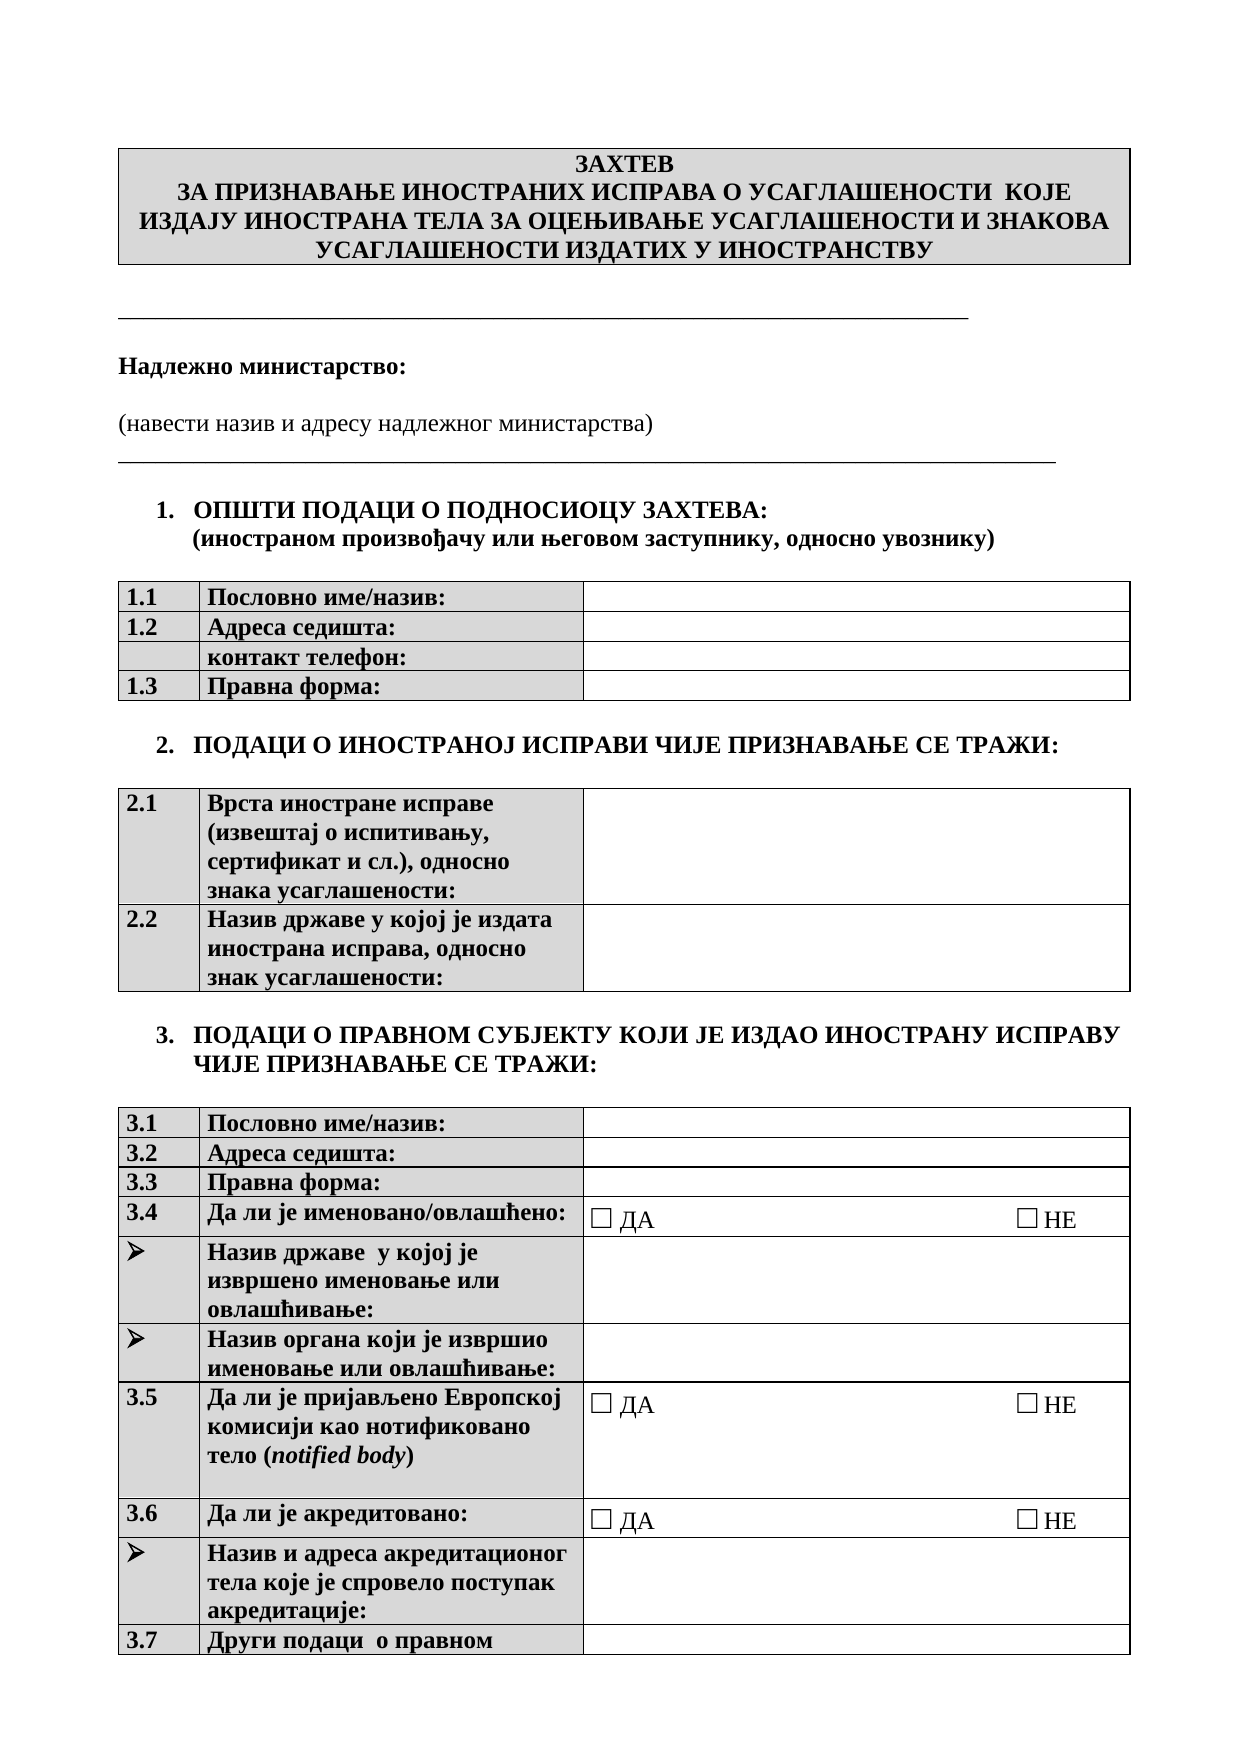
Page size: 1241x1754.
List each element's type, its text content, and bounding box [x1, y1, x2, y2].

table_header Врста иностране исправе (извештај о испитивању, сертификат и сл.), односно знака усаглашености: [200, 789, 583, 903]
table_header [584, 582, 1129, 611]
table_cell Да ли је пријављено Европској комисији као нотификовано тело (notified body) [200, 1383, 583, 1497]
table_cell [584, 642, 1129, 670]
table_cell контакт телефон: [200, 642, 583, 670]
text (навести назив и адресу надлежног министарства) [118, 408, 1122, 437]
table_cell Назив државе у којој је извршено именовање или овлашћивање: [200, 1237, 583, 1323]
table_cell [119, 1237, 199, 1323]
table_cell [584, 671, 1129, 700]
table_cell □ ДА □ НЕ [584, 1197, 1129, 1236]
table_cell 3.5 [119, 1383, 199, 1497]
table_cell Адреса седишта: [200, 612, 583, 641]
table_header [584, 1108, 1129, 1137]
table_header ЗАХТЕВ ЗА ПРИЗНАВАЊЕ ИНОСТРАНИХ ИСПРАВА О УСАГЛАШЕНОСТИ КОЈЕ ИЗДАЈУ ИНОСТРАНА ТЕЛА ЗА ОЦЕЊИВАЊЕ УСАГЛАШЕНОСТИ И ЗНАКОВА УСАГЛАШЕНОСТИ ИЗДАТИХ У ИНОСТРАНСТВУ [119, 149, 1129, 264]
table_cell 3.4 [119, 1197, 199, 1236]
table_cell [200, 1625, 583, 1654]
table_cell [584, 1324, 1129, 1381]
table_cell Адреса седишта: [200, 1138, 583, 1166]
table_cell Да ли је именовано/овлашћено: [200, 1197, 583, 1236]
text Надлежно министарство: [118, 351, 1122, 380]
table_cell Назив органа који је извршио именовање или овлашћивање: [200, 1324, 583, 1381]
table_cell Да ли је акредитовано: [200, 1499, 583, 1537]
table_cell □ ДА □ НЕ [584, 1383, 1129, 1497]
list ПОДАЦИ О ИНОСТРАНОЈ ИСПРАВИ ЧИЈЕ ПРИЗНАВАЊЕ СЕ ТРАЖИ: [156, 730, 1122, 759]
table_cell 1.3 [119, 671, 199, 700]
table_cell Назив и адреса акредитационог тела које је спровело поступак акредитације: [200, 1538, 583, 1624]
table_cell [584, 1237, 1129, 1323]
table_cell Правна форма: [200, 671, 583, 700]
table_header [584, 789, 1129, 903]
table_cell 2.2 [119, 905, 199, 991]
list ОПШТИ ПОДАЦИ О ПОДНОСИОЦУ ЗАХТЕВА: [156, 495, 1122, 523]
table_header Пословно име/назив: [200, 582, 583, 611]
table_cell 3.6 [119, 1499, 199, 1537]
table_cell [584, 1138, 1129, 1166]
table_header 3.1 [119, 1108, 199, 1137]
table_cell 1.2 [119, 612, 199, 641]
table_cell 3.7 [119, 1625, 199, 1654]
table_cell Правна форма: [200, 1168, 583, 1196]
table_cell Назив државе у којој је издата инострана исправа, односно знак усаглашености: [200, 905, 583, 991]
table_header 2.1 [119, 789, 199, 903]
table_cell 3.3 [119, 1168, 199, 1196]
table_cell [119, 642, 199, 670]
table_cell 3.2 [119, 1138, 199, 1166]
text ____________________________________________________________________ [118, 293, 1122, 322]
table_header Пословно име/назив: [200, 1108, 583, 1137]
table_cell [584, 1538, 1129, 1624]
text (иностранoм произвођачу или његовом заступнику, односно увознику) [192, 523, 1122, 552]
table_cell [119, 1324, 199, 1381]
table_header 1.1 [119, 582, 199, 611]
list ПОДАЦИ О ПРАВНОМ СУБЈЕКТУ КОЈИ ЈЕ ИЗДАО ИНОСТРАНУ ИСПРАВУ ЧИЈЕ ПРИЗНАВАЊЕ СЕ ТРАЖИ: [156, 1021, 1122, 1078]
table_cell [584, 612, 1129, 641]
text ___________________________________________________________________________ [118, 437, 1122, 466]
table_cell [584, 1625, 1129, 1654]
table_cell □ ДА □ НЕ [584, 1499, 1129, 1537]
table_cell [119, 1538, 199, 1624]
table_cell [584, 1168, 1129, 1196]
table_cell [584, 905, 1129, 991]
